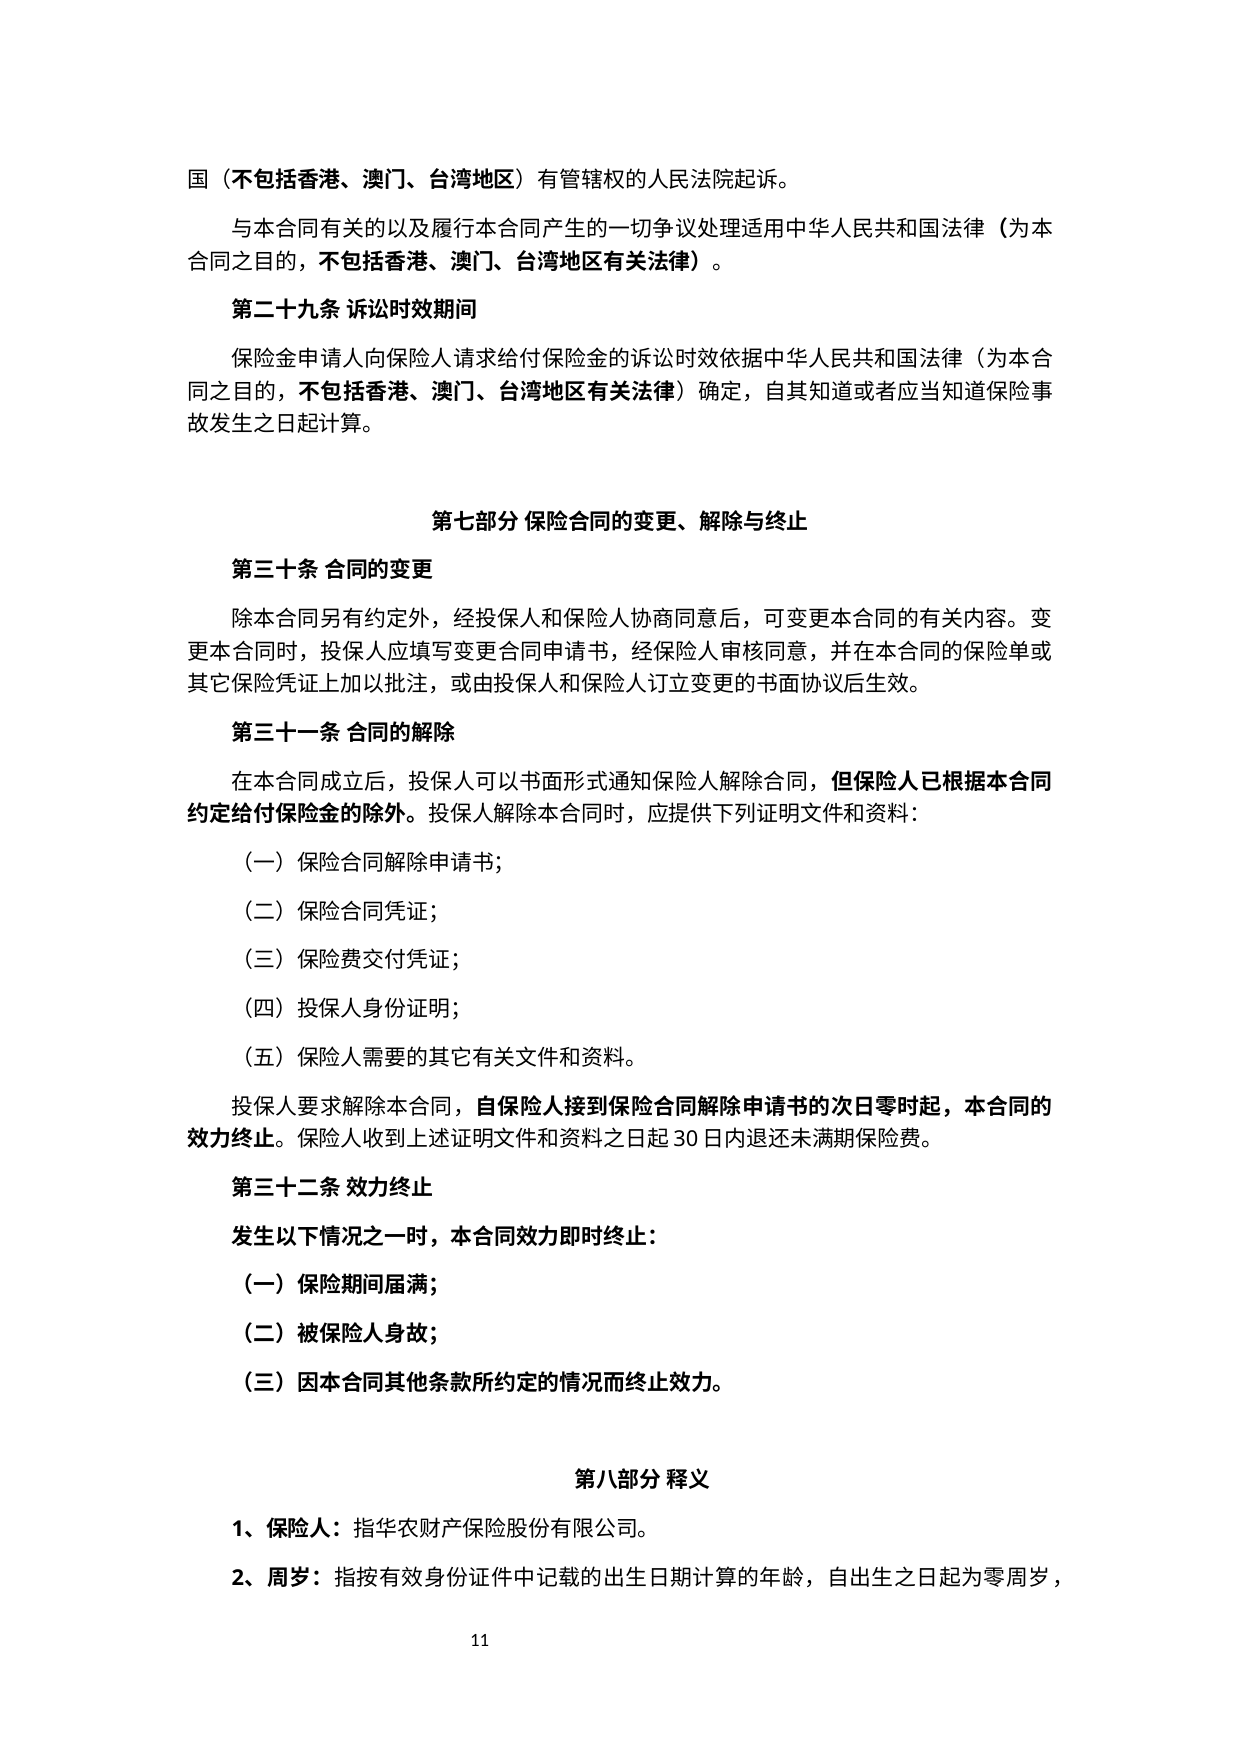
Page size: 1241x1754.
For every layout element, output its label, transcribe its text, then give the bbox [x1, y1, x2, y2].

text 第七部分 保险合同的变更、解除与终止 [187, 503, 1053, 536]
text 1、保险人：指华农财产保险股份有限公司。 [187, 1511, 1053, 1543]
text 与本合同有关的以及履行本合同产生的一切争议处理适用中华人民共和国法律（为本合同之目的，不包括香港、澳门、台湾地区有关法律）。 [187, 211, 1053, 276]
list 除本合同另有约定外，经投保人和保险人协商同意后，可变更本合同的有关内容。变更本合同时，投保人应填写变更合同申请书，经保险人审核同意，并在本合同的保险单或其它保险凭证上加以批注，或由投保人和保险人订立变更的书面协议后生效。 [187, 601, 1053, 698]
text （五）保险人需要的其它有关文件和资料。 [187, 1039, 1053, 1072]
text 发生以下情况之一时，本合同效力即时终止： [187, 1218, 1053, 1251]
text 投保人要求解除本合同，自保险人接到保险合同解除申请书的次日零时起，本合同的效力终止。保险人收到上述证明文件和资料之日起30日内退还未满期保险费。 [187, 1088, 1053, 1153]
text 第八部分 释义 [187, 1462, 1053, 1494]
text （四）投保人身份证明； [187, 991, 1053, 1023]
list 合同的变更 [187, 552, 1053, 584]
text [187, 1559, 1053, 1592]
text 保险金申请人向保险人请求给付保险金的诉讼时效依据中华人民共和国法律（为本合同之目的，不包括香港、澳门、台湾地区有关法律）确定，自其知道或者应当知道保险事故发生之日起计算。 [187, 341, 1053, 438]
list 保险期间届满； [187, 1267, 1053, 1299]
list 被保险人身故； [187, 1316, 1053, 1348]
text 在本合同成立后，投保人可以书面形式通知保险人解除合同，但保险人已根据本合同约定给付保险金的除外。投保人解除本合同时，应提供下列证明文件和资料： [187, 763, 1053, 828]
list 诉讼时效期间 [187, 292, 1053, 324]
list 效力终止 [187, 1169, 1053, 1202]
list 因本合同其他条款所约定的情况而终止效力。 [187, 1364, 1053, 1397]
text （一）保险合同解除申请书； [187, 844, 1053, 877]
list 合同的解除 [187, 714, 1053, 747]
text （二）保险合同凭证； [187, 893, 1053, 926]
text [187, 162, 1053, 194]
text （三）保险费交付凭证； [187, 942, 1053, 974]
